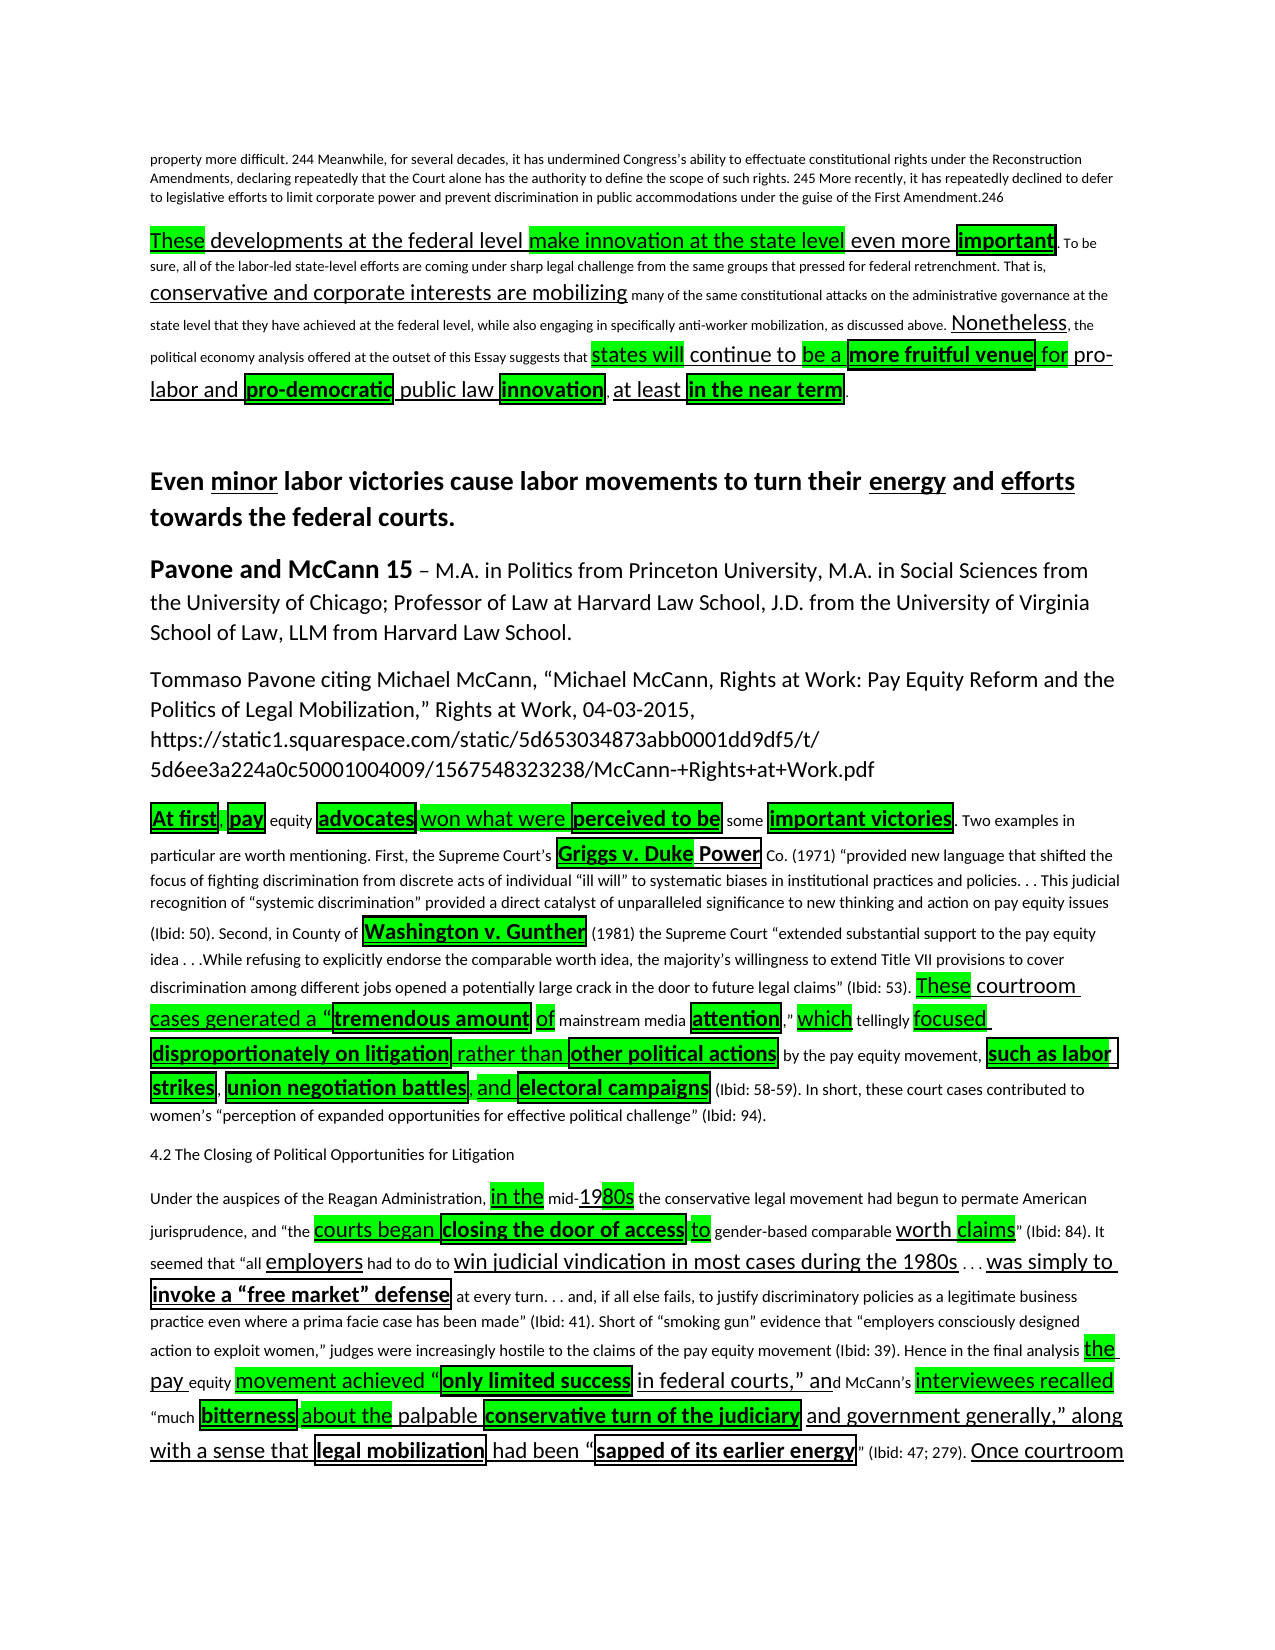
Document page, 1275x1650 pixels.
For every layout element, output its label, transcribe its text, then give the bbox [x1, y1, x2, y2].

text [150, 150, 1125, 206]
subtitle Even minor labor victories cause labor movements to turn their energy and efforts towards the federal courts. [150, 464, 1125, 533]
text Tommaso Pavone citing Michael McCann, “Michael McCann, Rights at Work: Pay Equity Reform and the Politics of Legal Mobilization,” Rights at Work, 04-03-2015, https://static1.squarespace.com/static/5d653034873abb0001dd9df5/t/5d6ee3a224a0c50001004009/1567548323238/McCann-+Rights+at+Work.pdf [150, 665, 1125, 783]
text Pavone and McCann 15 – M.A. in Politics from Princeton University, M.A. in Social Sciences from the University of Chicago; Professor of Law at Harvard Law School, J.D. from the University of Virginia School of Law, LLM from Harvard Law School. [150, 552, 1125, 646]
text 4.2 The Closing of Political Opportunities for Litigation [150, 1144, 1125, 1164]
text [150, 1182, 1125, 1466]
text These developments at the federal level make innovation at the state level even more important. To be sure, all of the labor-led state-level efforts are coming under sharp legal challenge from the same groups that pressed for federal retrenchment. That is, conservative and corporate interests are mobilizing many of the same constitutional attacks on the administrative governance at the state level that they have achieved at the federal level, while also engaging in specifically anti-worker mobilization, as discussed above. Nonetheless, the political economy analysis offered at the outset of this Essay suggests that states will continue to be a more fruitful venue for pro-labor and pro-democratic public law innovation, at least in the near term. [150, 224, 1125, 405]
text At first, pay equity advocates won what were perceived to be some important victories. Two examples in particular are worth mentioning. First, the Supreme Court’s Griggs v. Duke Power Co. (1971) “provided new language that shifted the focus of fighting discrimination from discrete acts of individual “ill will” to systematic biases in institutional practices and policies. . . This judicial recognition of “systemic discrimination” provided a direct catalyst of unparalleled significance to new thinking and action on pay equity issues (Ibid: 50). Second, in County of Washington v. Gunther (1981) the Supreme Court “extended substantial support to the pay equity idea . . .While refusing to explicitly endorse the comparable worth idea, the majority’s willingness to extend Title VII provisions to cover discrimination among different jobs opened a potentially large crack in the door to future legal claims” (Ibid: 53). These courtroom cases generated a “tremendous amount of mainstream media attention,” which tellingly focused disproportionately on litigation rather than other political actions by the pay equity movement, such as labor strikes, union negotiation battles, and electoral campaigns (Ibid: 58-59). In short, these court cases contributed to women’s “perception of expanded opportunities for effective political challenge” (Ibid: 94). [150, 802, 1125, 1126]
